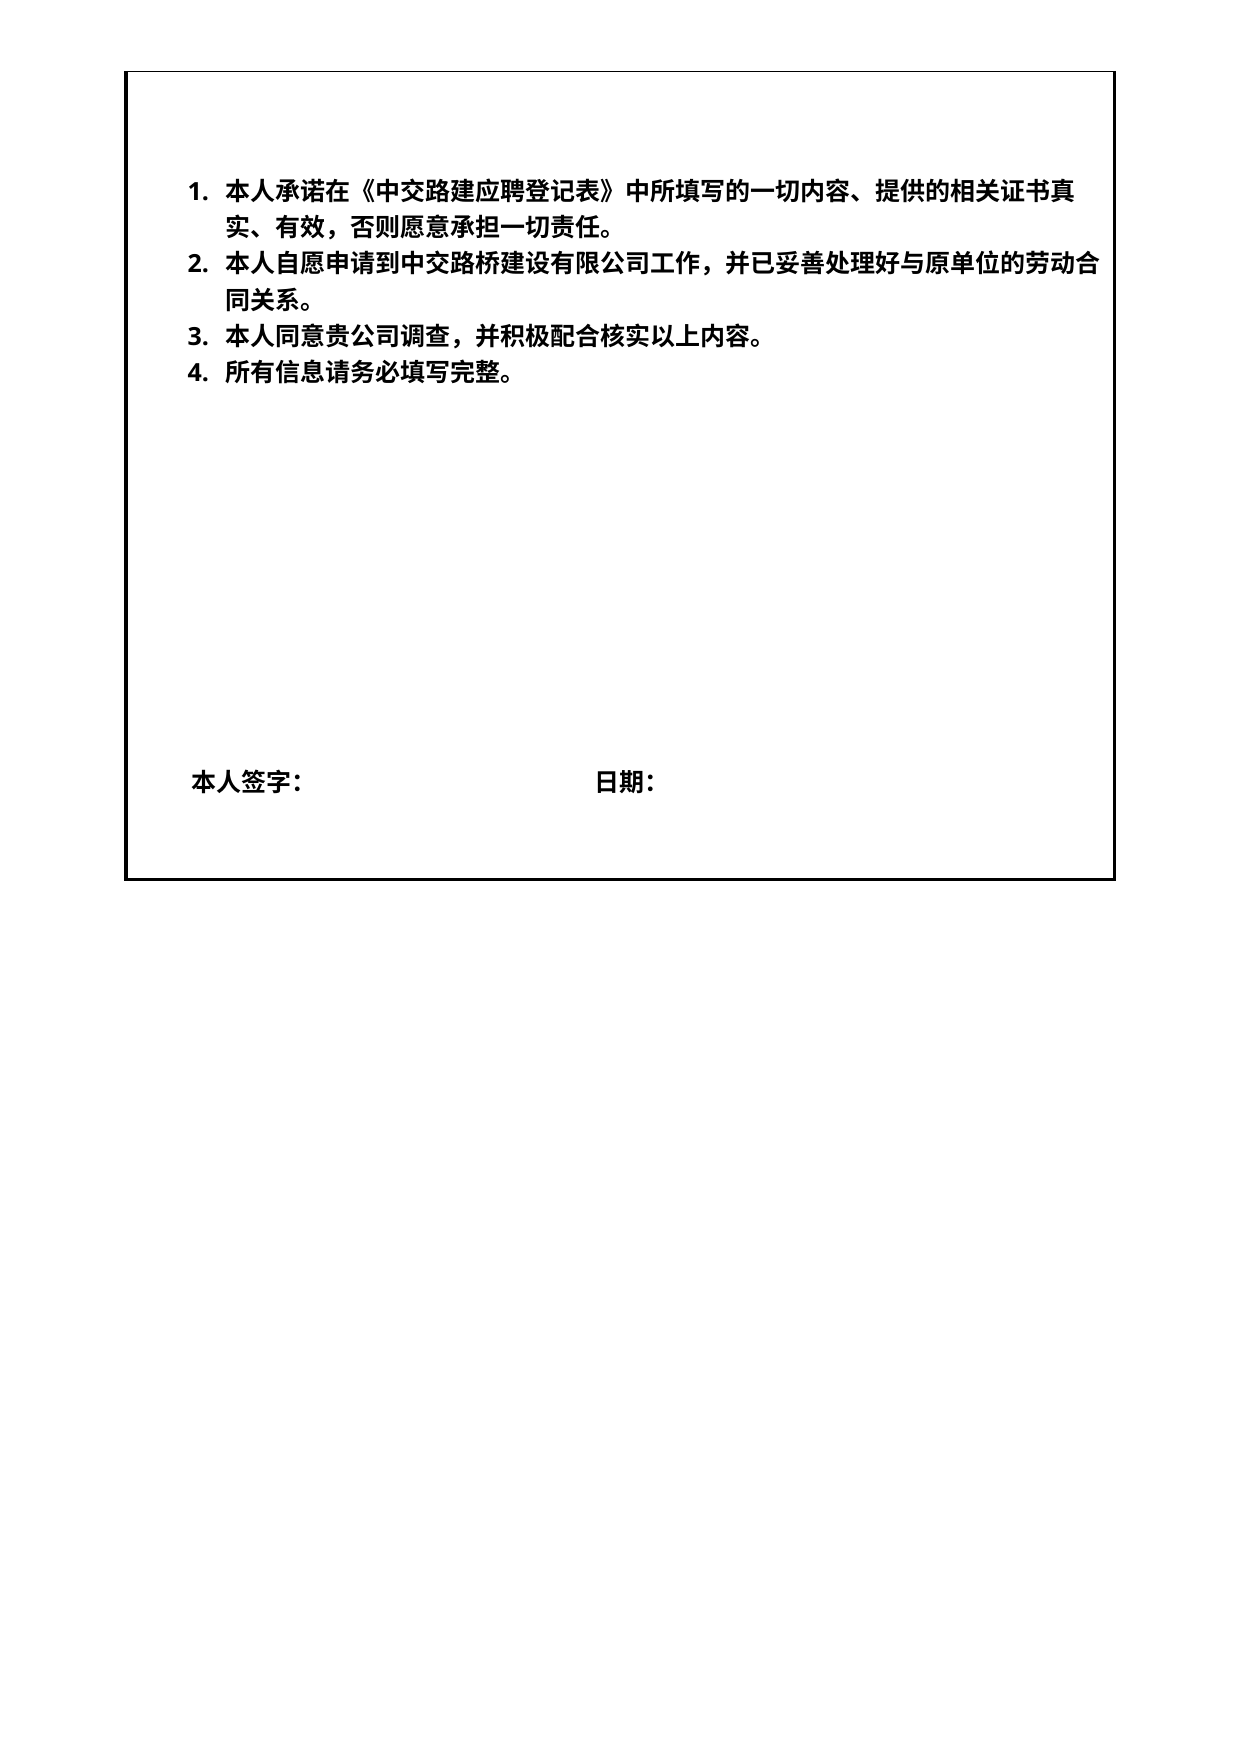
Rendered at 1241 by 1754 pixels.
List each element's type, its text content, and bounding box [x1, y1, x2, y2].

table_cell 本人承诺在《中交路建应聘登记表》中所填写的一切内容、提供的相关证书真实、有效，否则愿意承担一切责任。 本人自愿申请到中交路桥建设有限公司工作，并已妥善处理好与原单位的劳动合同关系。 本人同意贵公司调查，并积极配合核实以上内容。 所有信息请务必填写完整。 本人签字： 日期： [128, 72, 1113, 878]
